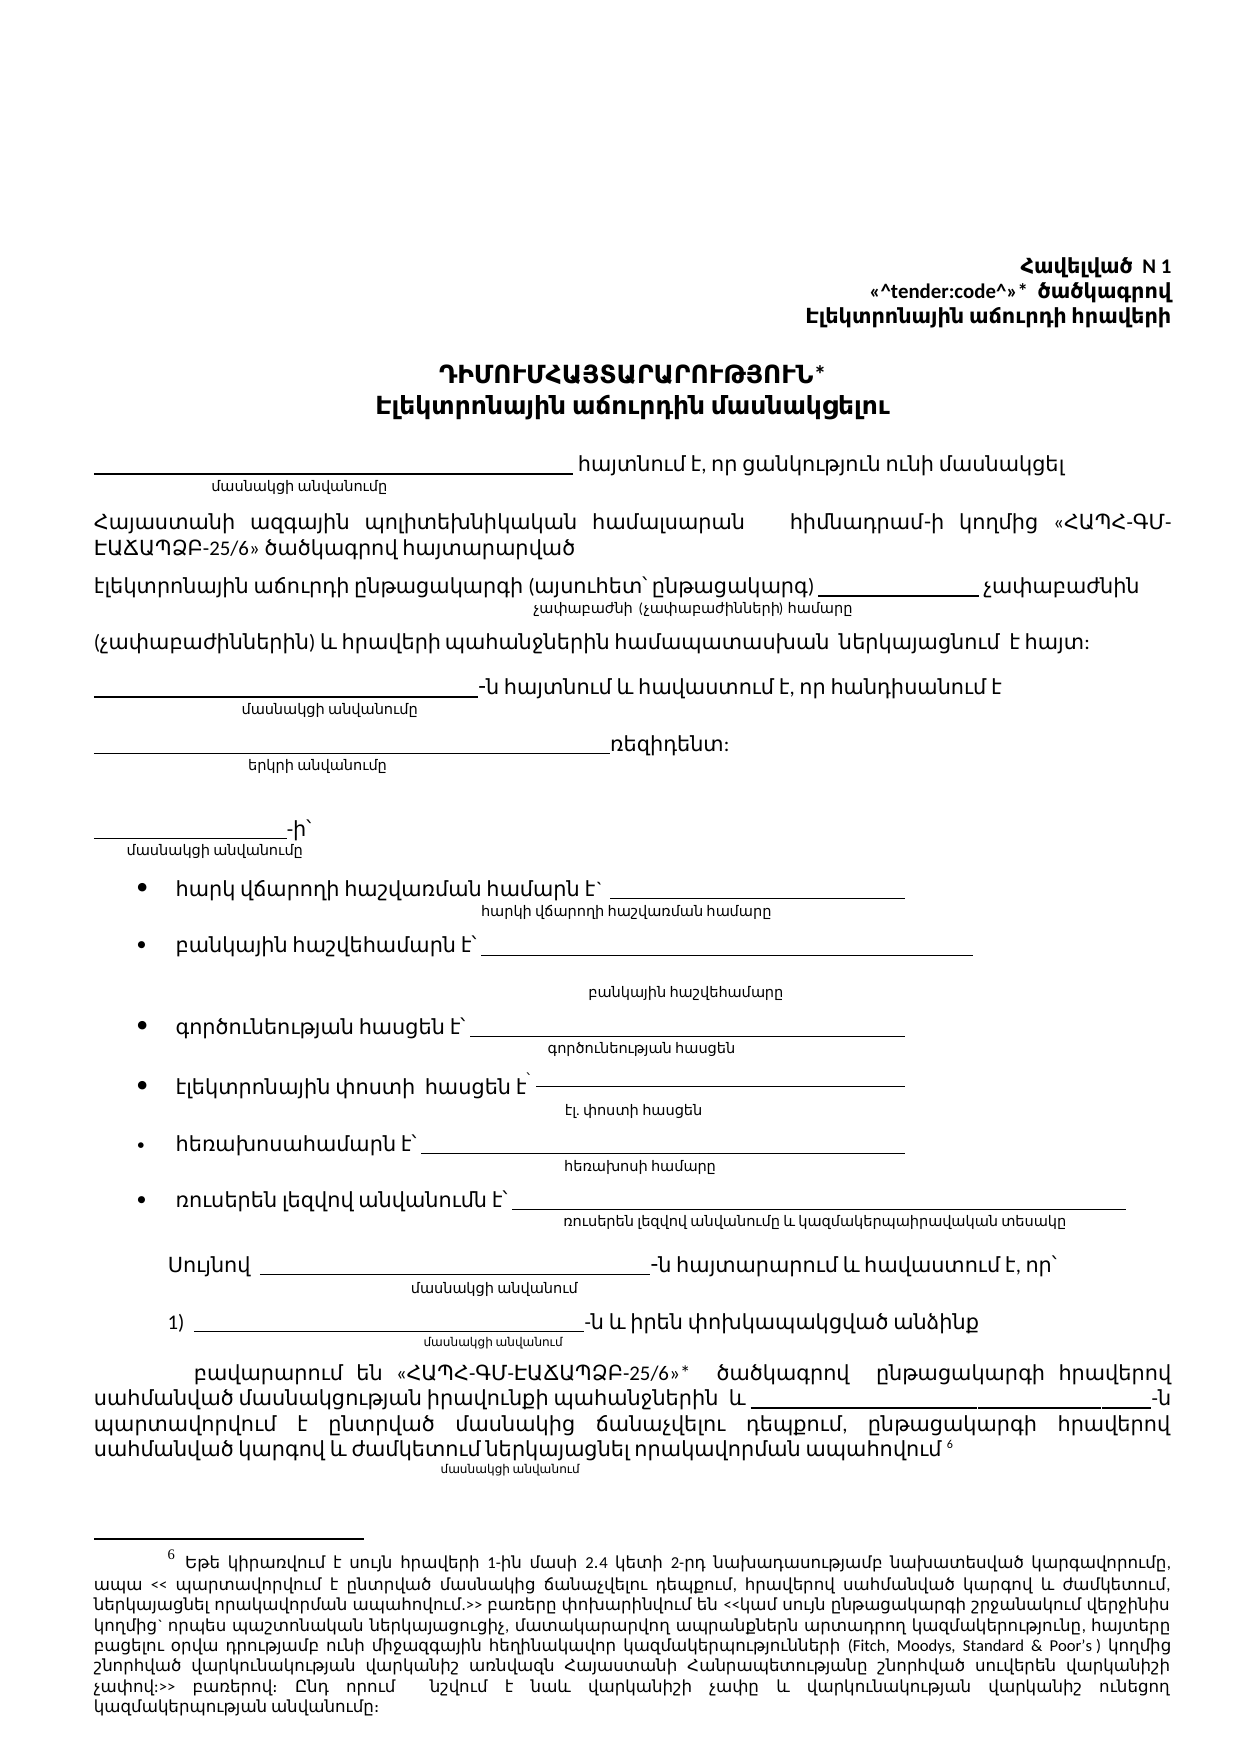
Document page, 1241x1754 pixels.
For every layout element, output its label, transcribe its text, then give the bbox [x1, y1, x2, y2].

text մասնակցի անվանում [94, 1335, 1171, 1360]
text -ն հայտնում և հավաստում է, որ հանդիսանում է [94, 670, 1171, 701]
text մասնակցի անվանում [94, 1462, 1171, 1487]
list հարկ վճարողի հաշվառման համարն է` [138, 872, 1171, 902]
text Էլեկտրոնային աճուրդի հրավերի [94, 304, 1171, 329]
text մասնակցի անվանումը [94, 841, 1171, 872]
text -ի՝ [94, 816, 1171, 841]
text Հայաստանի ազգային պոլիտեխնիկական համալսարան հիմնադրամ-ի կողմից «ՀԱՊՀ-ԳՄ-ԷԱՃԱՊՁԲ-25/6» ծածկագրով հայտարարված [94, 507, 1171, 561]
text ռուսերեն լեզվով անվանումը և կազմակերպաիրավական տեսակը [94, 1213, 1171, 1243]
text «^tender:code^»* ծածկագրով [94, 278, 1171, 304]
list հեռախոսահամարն է՝ [138, 1131, 1171, 1157]
text էլեկտրոնային աճուրդի ընթացակարգի (այսուհետ՝ ընթացակարգ) չափաբաժնին [94, 573, 1171, 599]
list էլեկտրոնային փոստի հասցեն է՝ [138, 1070, 1171, 1101]
list բանկային հաշվեհամարն է՝ [138, 933, 1171, 983]
text մասնակցի անվանում [94, 1279, 1171, 1309]
text էլ. փոստի հասցեն [94, 1101, 1171, 1131]
list գործունեության հասցեն է՝ [138, 1014, 1171, 1040]
text հարկի վճարողի հաշվառման համարը [94, 902, 1171, 933]
text (չափաբաժիններին) և հրավերի պահանջներին համապատասխան ներկայացնում է հայտ: [94, 629, 1171, 655]
text բավարարում են «ՀԱՊՀ-ԳՄ-ԷԱՃԱՊՁԲ-25/6»* ծածկագրով ընթացակարգի հրավերով սահմանված մասնակցության իրավունքի պահանջներին և -ն պարտավորվում է ընտրված մասնակից ճանաչվելու դեպքում, ընթացակարգի հրավերով սահմանված կարգով և ժամկետում ներկայացնել որակավորման ապահովում [94, 1360, 1171, 1462]
text Սույնով -ն հայտարարում և հավաստում է, որ՝ [94, 1248, 1171, 1279]
text հայտնում է, որ ցանկություն ունի մասնակցել [94, 451, 1171, 477]
text 1) -ն և իրեն փոխկապակցված անձինք [94, 1309, 1171, 1335]
text բանկային հաշվեհամարը [94, 983, 1171, 1014]
subtitle Էլեկտրոնային աճուրդին մասնակցելու [94, 390, 1171, 421]
text չափաբաժնի (չափաբաժինների) համարը [94, 599, 1171, 629]
text ԴԻՄՈՒՄՀԱՅՏԱՐԱՐՈՒԹՅՈՒՆ* [94, 360, 1171, 390]
text Հավելված N 1 [94, 253, 1171, 278]
text հեռախոսի համարը [462, 1157, 1171, 1187]
text ռեզիդենտ: [94, 731, 1171, 756]
text մասնակցի անվանումը [94, 477, 1171, 507]
text մասնակցի անվանումը [94, 701, 1171, 731]
list ռուսերեն լեզվով անվանումն է՝ [138, 1187, 1171, 1213]
text երկրի անվանումը [94, 756, 1171, 787]
text գործունեության հասցեն [94, 1040, 1171, 1070]
